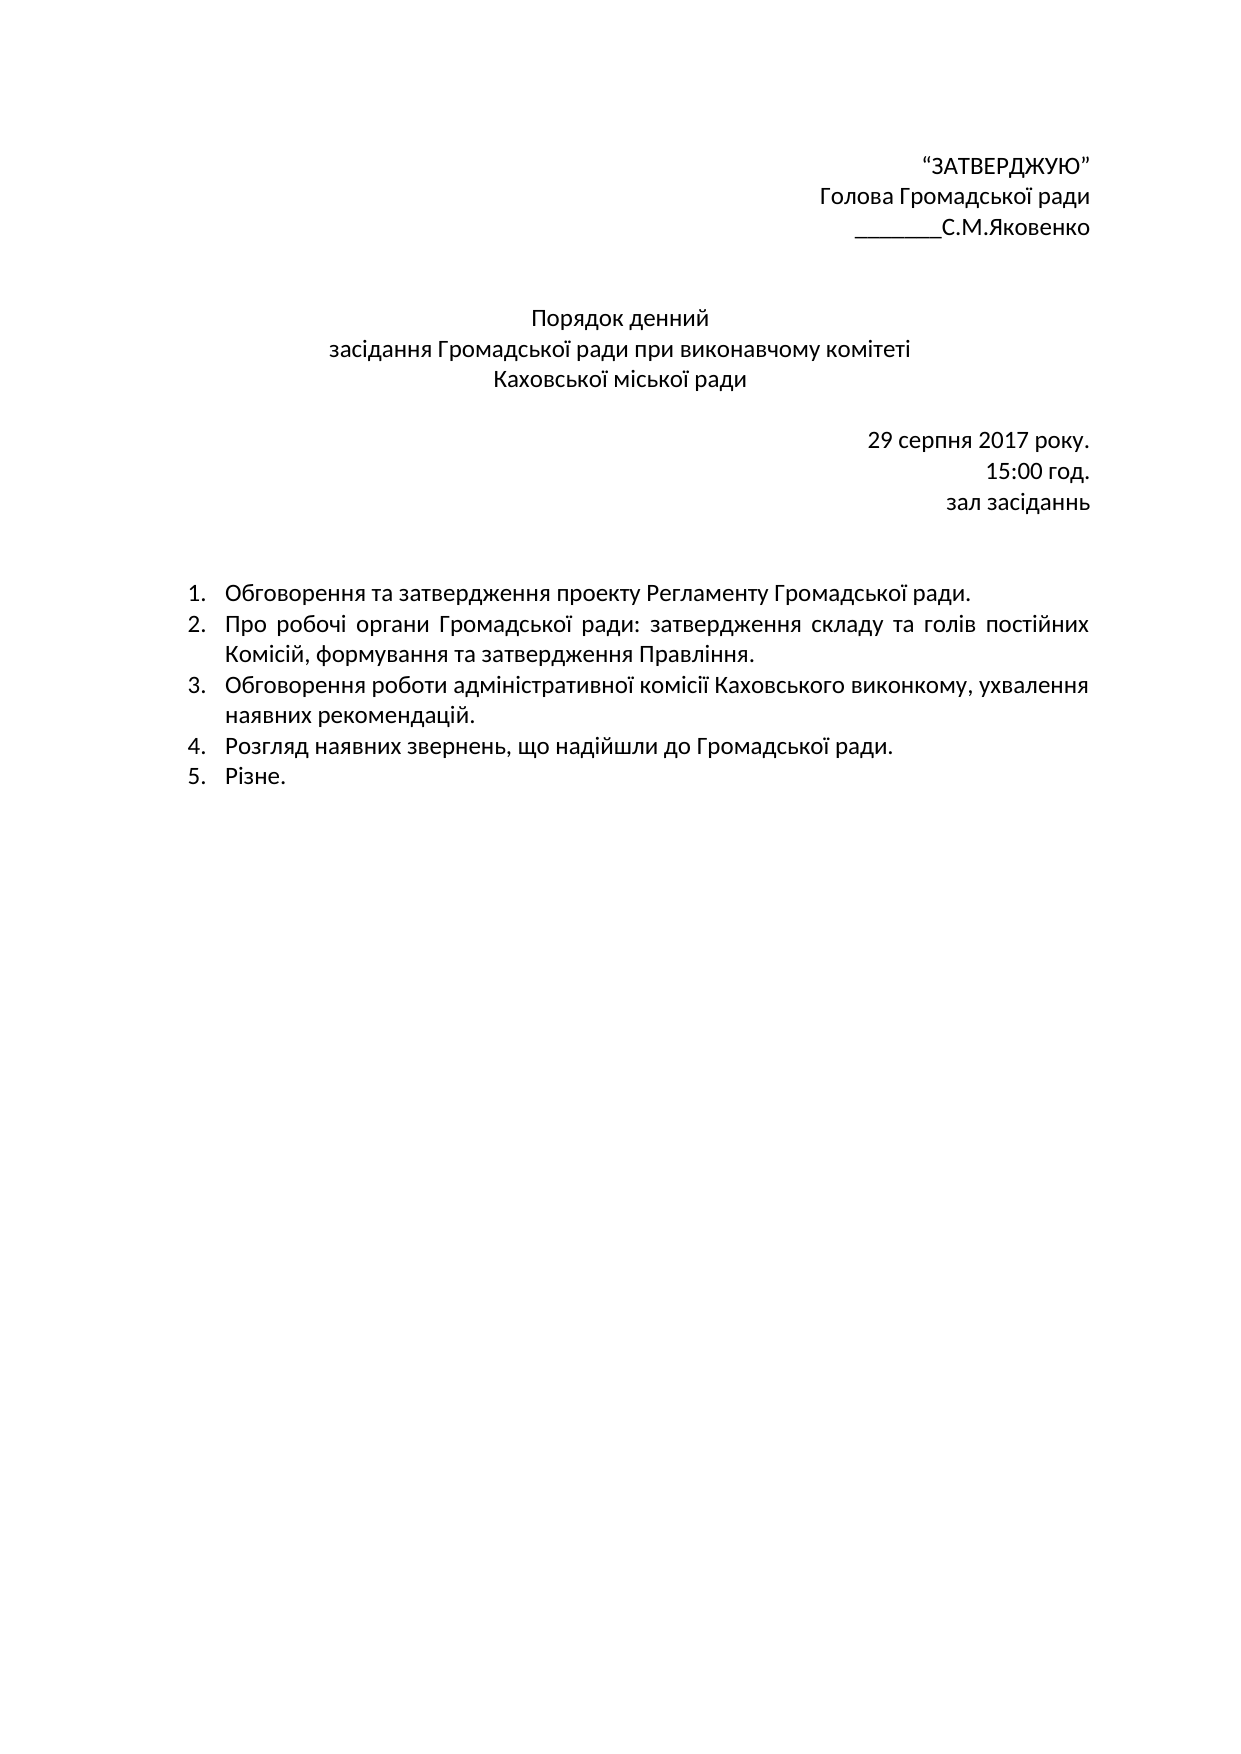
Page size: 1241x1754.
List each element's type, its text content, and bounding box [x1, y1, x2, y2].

text 29 серпня 2017 року. [150, 425, 1090, 455]
text 15:00 год. [150, 455, 1090, 486]
list Про робочі органи Громадської ради: затвердження складу та голів постійних Комісій, формування та затвердження Правління. [187, 608, 1090, 669]
list Різне. [187, 760, 1090, 791]
text Каховської міської ради [150, 364, 1090, 394]
list Розгляд наявних звернень, що надійшли до Громадської ради. [187, 730, 1090, 760]
text _______С.М.Яковенко [150, 211, 1090, 242]
text зал засіданнь [150, 486, 1090, 516]
text Голова Громадської ради [150, 181, 1090, 211]
list Обговорення роботи адміністративної комісії Каховського виконкому, ухвалення наявних рекомендацій. [187, 669, 1090, 730]
list Обговорення та затвердження проекту Регламенту Громадської ради. [187, 577, 1090, 608]
text засідання Громадської ради при виконавчому комітеті [150, 333, 1090, 364]
text “ЗАТВЕРДЖУЮ” [150, 150, 1090, 181]
text Порядок денний [150, 303, 1090, 333]
